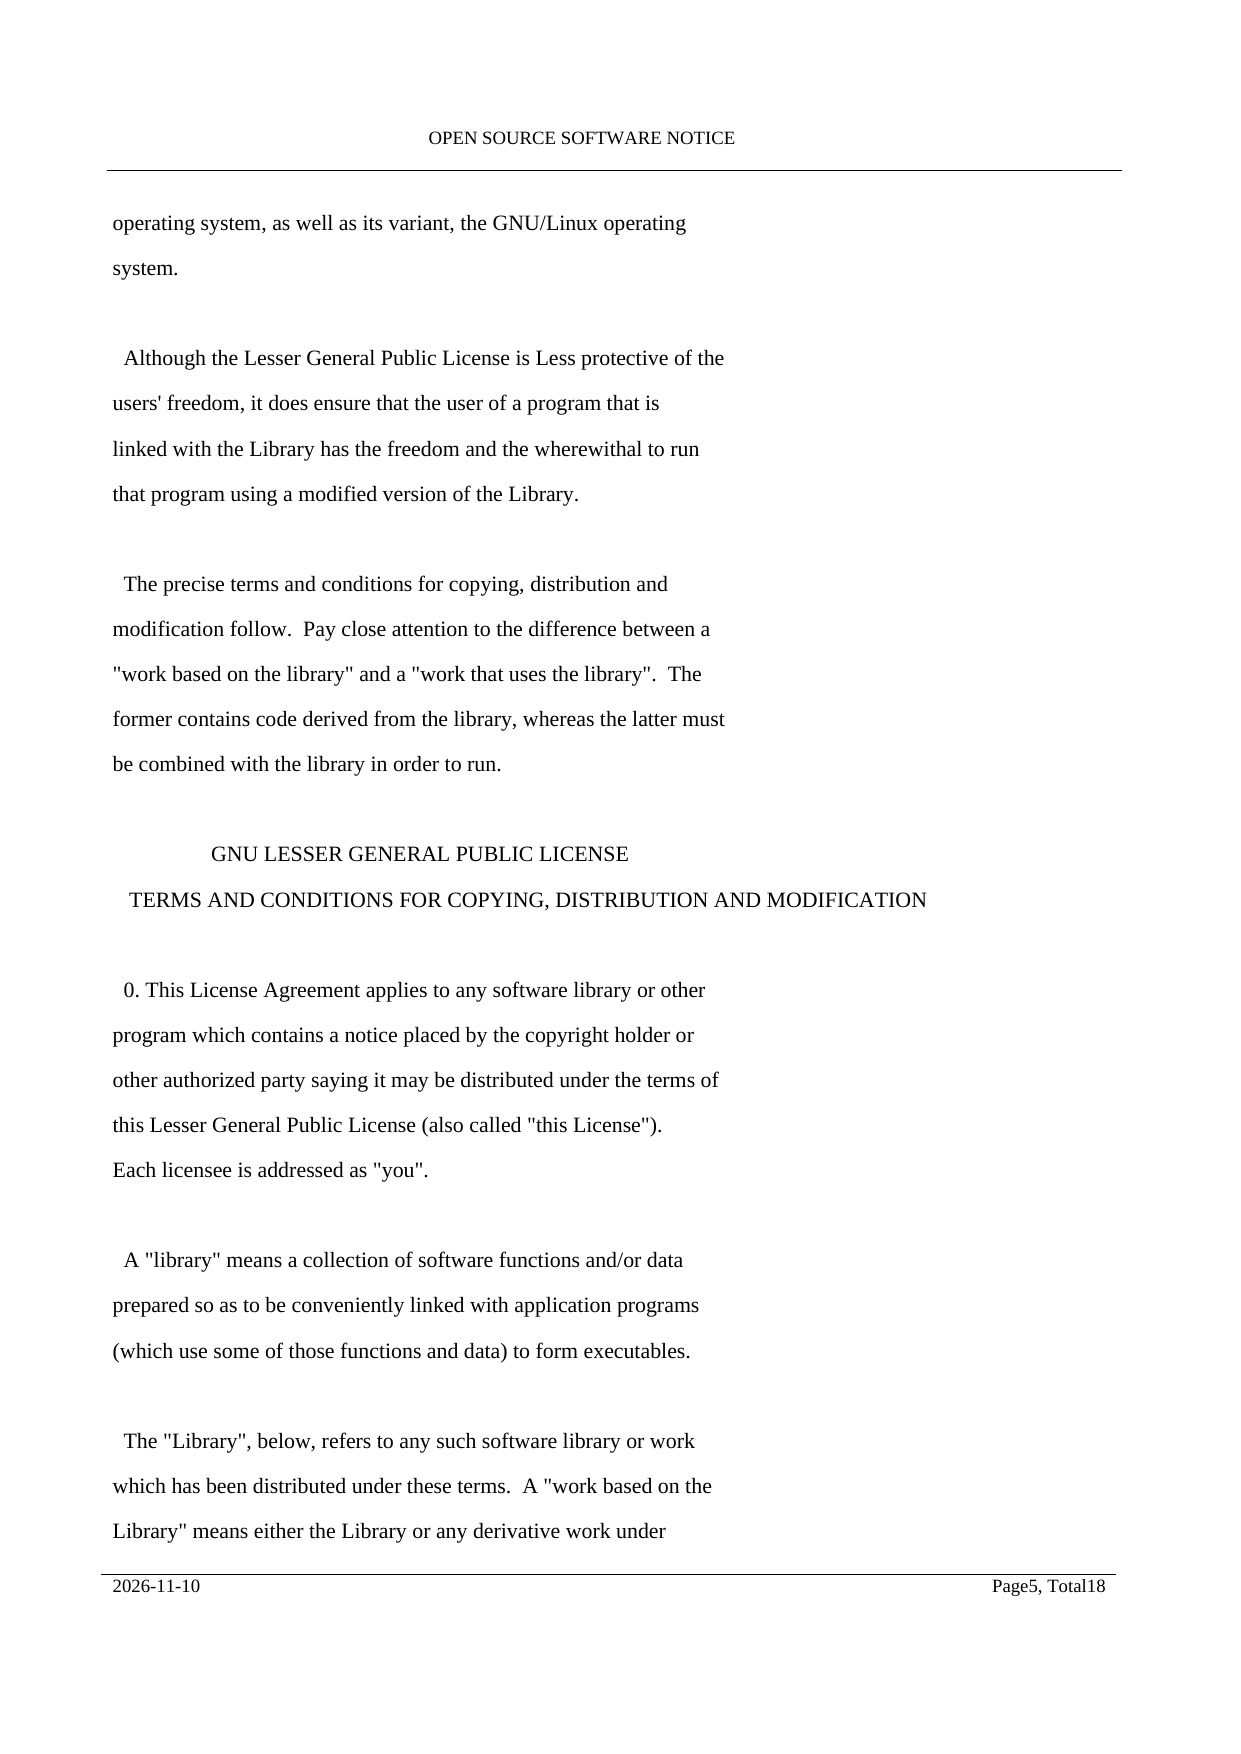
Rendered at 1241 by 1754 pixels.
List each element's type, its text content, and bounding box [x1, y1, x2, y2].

text which has been distributed under these terms. A "work based on the [112, 1469, 1128, 1502]
text this Lesser General Public License (also called "this License"). [112, 1108, 1128, 1141]
text that program using a modified version of the Library. [112, 477, 1128, 509]
text other authorized party saying it may be distributed under the terms of [112, 1063, 1128, 1096]
text users' freedom, it does ensure that the user of a program that is [112, 387, 1128, 419]
text operating system, as well as its variant, the GNU/Linux operating [112, 206, 1128, 239]
text linked with the Library has the freedom and the wherewithal to run [112, 432, 1128, 464]
text Although the Lesser General Public License is Less protective of the [112, 342, 1128, 374]
text be combined with the library in order to run. [112, 748, 1128, 780]
text former contains code derived from the library, whereas the latter must [112, 702, 1128, 735]
text 0. This License Agreement applies to any software library or other [112, 973, 1128, 1006]
text Each licensee is addressed as "you". [112, 1153, 1128, 1186]
text The "Library", below, refers to any such software library or work [112, 1424, 1128, 1457]
text "work based on the library" and a "work that uses the library". The [112, 657, 1128, 690]
text program which contains a notice placed by the copyright holder or [112, 1018, 1128, 1051]
text GNU LESSER GENERAL PUBLIC LICENSE [112, 838, 1128, 870]
text prepared so as to be conveniently linked with application programs [112, 1289, 1128, 1321]
text modification follow. Pay close attention to the difference between a [112, 612, 1128, 645]
text system. [112, 251, 1128, 284]
text TERMS AND CONDITIONS FOR COPYING, DISTRIBUTION AND MODIFICATION [112, 883, 1128, 915]
text Library" means either the Library or any derivative work under [112, 1514, 1128, 1547]
text The precise terms and conditions for copying, distribution and [112, 567, 1128, 600]
text (which use some of those functions and data) to form executables. [112, 1334, 1128, 1366]
text A "library" means a collection of software functions and/or data [112, 1244, 1128, 1276]
